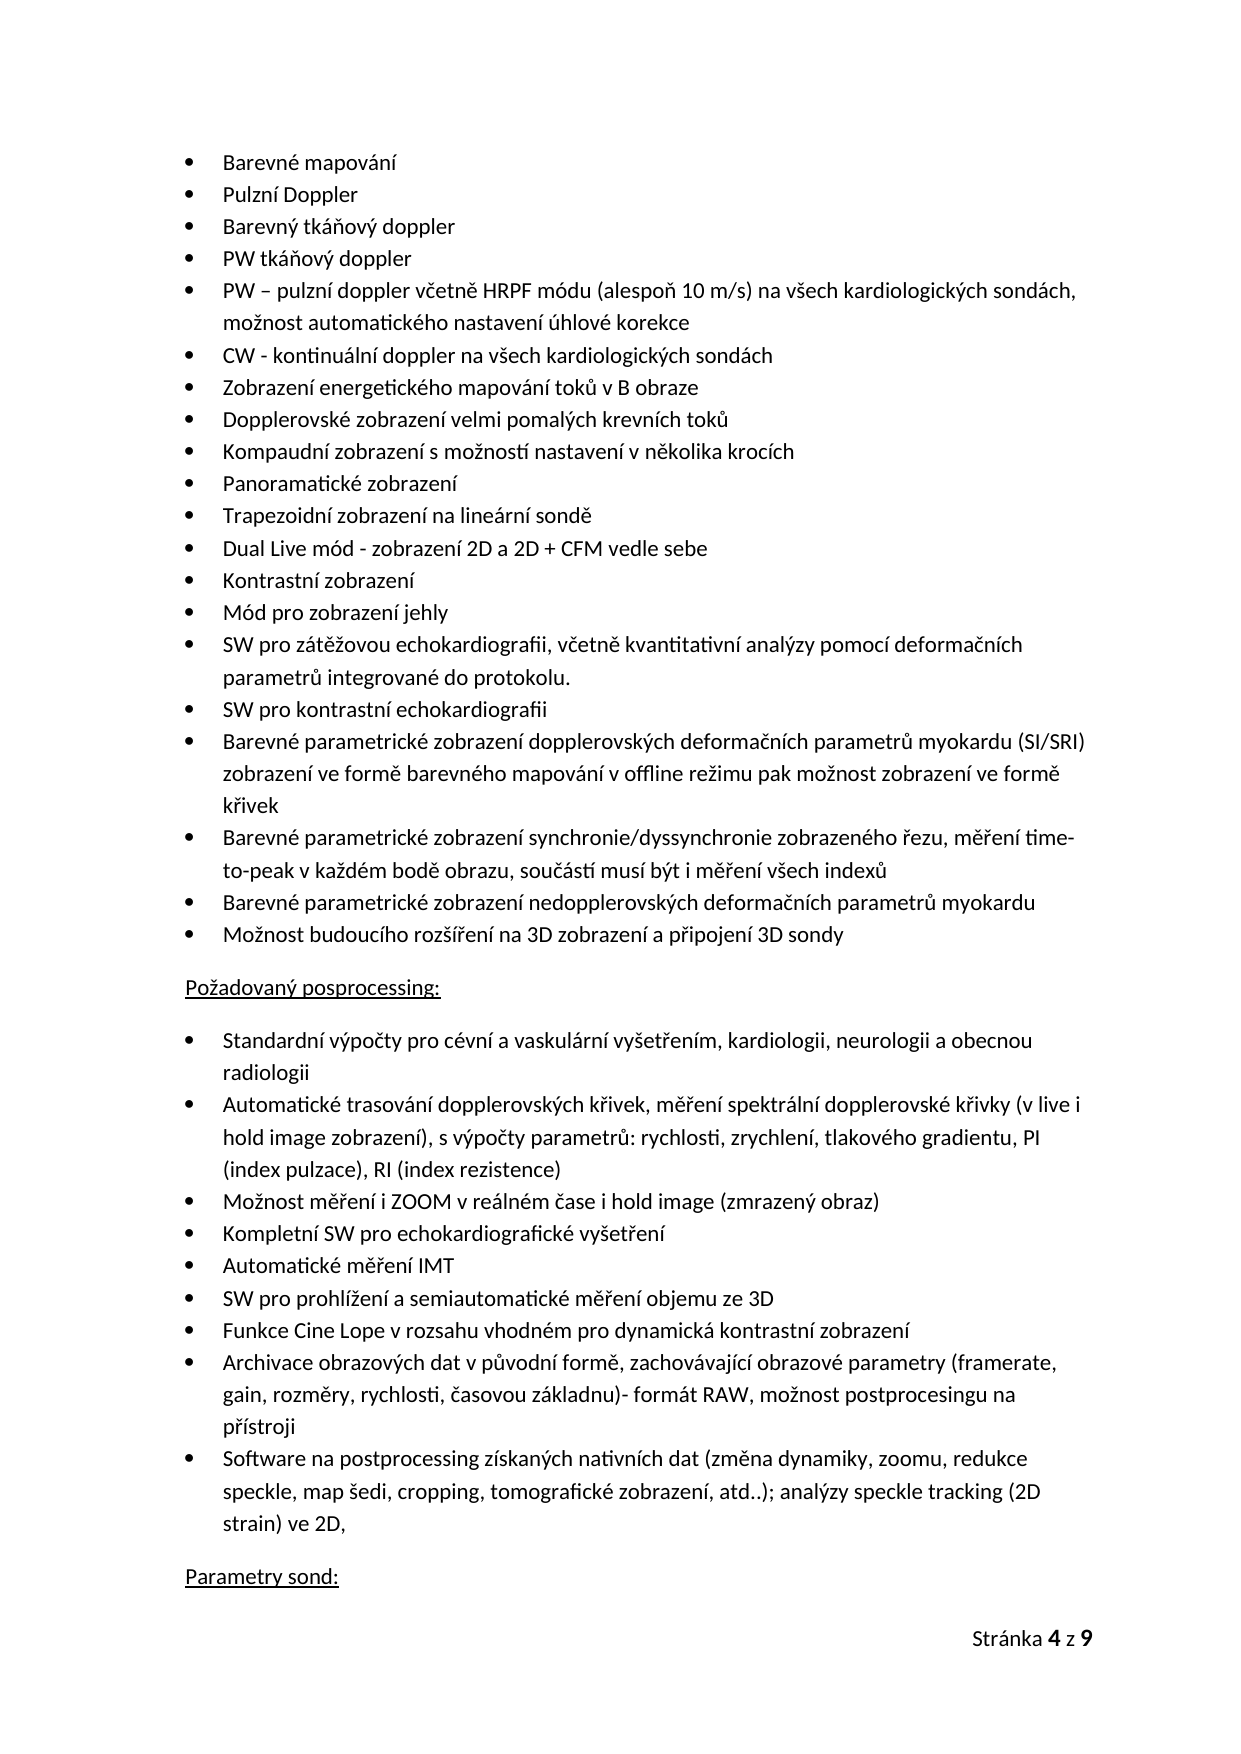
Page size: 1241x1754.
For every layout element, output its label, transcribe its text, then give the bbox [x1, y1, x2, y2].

list Barevný tkáňový doppler [185, 212, 1093, 240]
list Zobrazení energetického mapování toků v B obraze [185, 373, 1093, 401]
list Barevné parametrické zobrazení dopplerovských deformačních parametrů myokardu (SI/SRI) zobrazení ve formě barevného mapování v offline režimu pak možnost zobrazení ve formě křivek [185, 727, 1093, 819]
list Barevné parametrické zobrazení nedopplerovských deformačních parametrů myokardu [185, 888, 1093, 916]
list PW – pulzní doppler včetně HRPF módu (alespoň 10 m/s) na všech kardiologických sondách, možnost automatického nastavení úhlové korekce [185, 276, 1093, 337]
list Možnost budoucího rozšíření na 3D zobrazení a připojení 3D sondy [185, 920, 1093, 948]
list Automatické trasování dopplerovských křivek, měření spektrální dopplerovské křivky (v live i hold image zobrazení), s výpočty parametrů: rychlosti, zrychlení, tlakového gradientu, PI (index pulzace), RI (index rezistence) [185, 1091, 1093, 1183]
list Automatické měření IMT [185, 1251, 1093, 1279]
list SW pro prohlížení a semiautomatické měření objemu ze 3D [185, 1284, 1093, 1312]
text Parametry sond: [185, 1562, 1093, 1590]
list SW pro kontrastní echokardiografii [185, 695, 1093, 723]
list Dopplerovské zobrazení velmi pomalých krevních toků [185, 405, 1093, 433]
list Funkce Cine Lope v rozsahu vhodném pro dynamická kontrastní zobrazení [185, 1316, 1093, 1344]
list Pulzní Doppler [185, 180, 1093, 208]
list Archivace obrazových dat v původní formě, zachovávající obrazové parametry (framerate, gain, rozměry, rychlosti, časovou základnu)- formát RAW, možnost postprocesingu na přístroji [185, 1348, 1093, 1440]
list SW pro zátěžovou echokardiografii, včetně kvantitativní analýzy pomocí deformačních parametrů integrované do protokolu. [185, 630, 1093, 691]
list Software na postprocessing získaných nativních dat (změna dynamiky, zoomu, redukce speckle, map šedi, cropping, tomografické zobrazení, atd..); analýzy speckle tracking (2D strain) ve 2D, [185, 1444, 1093, 1537]
list CW - kontinuální doppler na všech kardiologických sondách [185, 341, 1093, 369]
list Trapezoidní zobrazení na lineární sondě [185, 502, 1093, 530]
list Panoramatické zobrazení [185, 469, 1093, 497]
list Kompletní SW pro echokardiografické vyšetření [185, 1219, 1093, 1247]
list Barevné mapování [185, 148, 1093, 176]
list Barevné parametrické zobrazení synchronie/dyssynchronie zobrazeného řezu, měření time-to-peak v každém bodě obrazu, součástí musí být i měření všech indexů [185, 823, 1093, 884]
list PW tkáňový doppler [185, 244, 1093, 272]
list Možnost měření i ZOOM v reálném čase i hold image (zmrazený obraz) [185, 1187, 1093, 1215]
list Kompaudní zobrazení s možností nastavení v několika krocích [185, 437, 1093, 465]
list Standardní výpočty pro cévní a vaskulární vyšetřením, kardiologii, neurologii a obecnou radiologii [185, 1026, 1093, 1086]
list Dual Live mód - zobrazení 2D a 2D + CFM vedle sebe [185, 534, 1093, 562]
list Mód pro zobrazení jehly [185, 598, 1093, 626]
text Požadovaný posprocessing: [185, 973, 1093, 1001]
list Kontrastní zobrazení [185, 566, 1093, 594]
